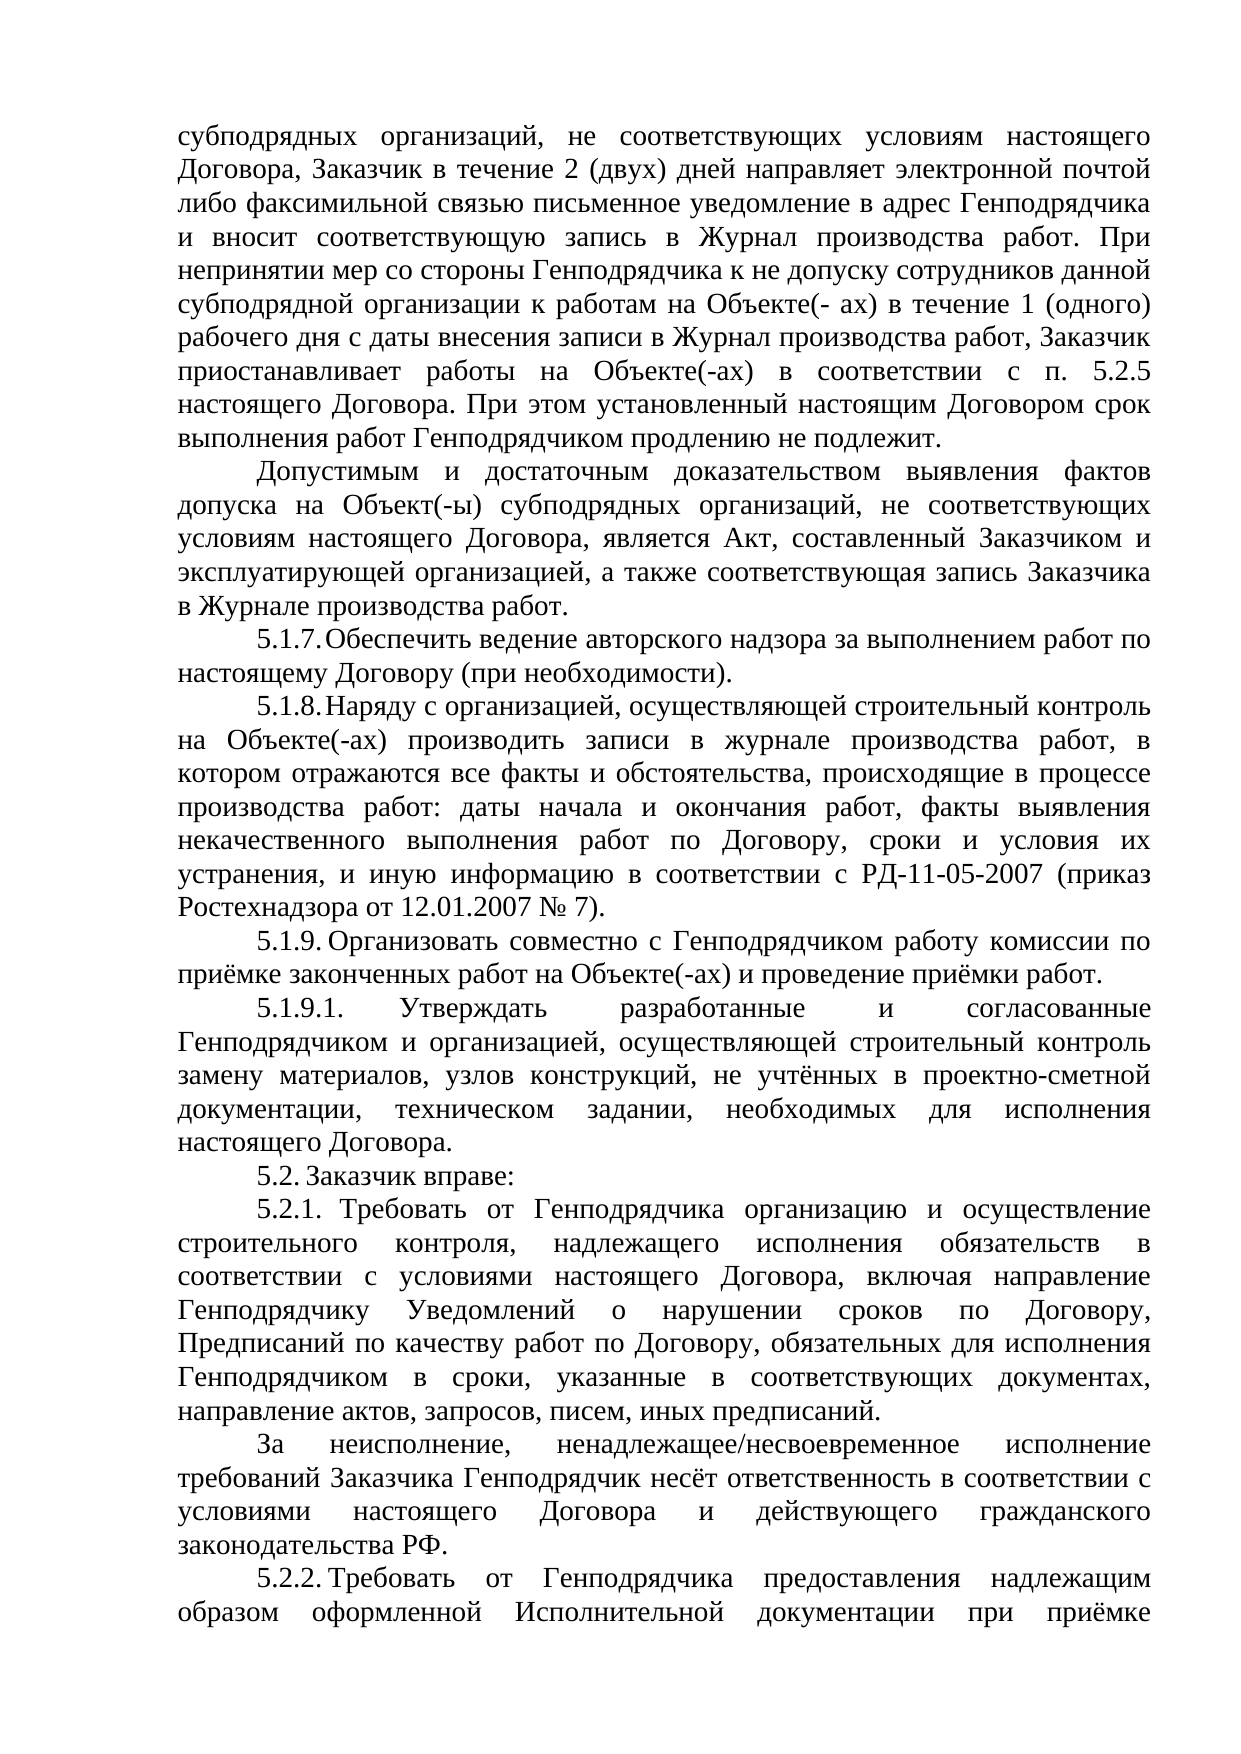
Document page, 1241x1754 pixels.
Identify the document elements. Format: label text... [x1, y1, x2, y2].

list Заказчик вправе: [177, 1158, 1152, 1191]
text За неисполнение, ненадлежащее/несвоевременное исполнение требований Заказчика Генподрядчик несёт ответственность в соответствии с условиями настоящего Договора и действующего гражданского законодательства РФ. [177, 1426, 1152, 1560]
list Обеспечить ведение авторского надзора за выполнением работ по настоящему Договору (при необходимости). [177, 621, 1152, 688]
list Утверждать разработанные и согласованные Генподрядчиком и организацией, осуществляющей строительный контроль замену материалов, узлов конструкций, не учтённых в проектно-сметной документации, техническом задании, необходимых для исполнения настоящего Договора. [177, 990, 1152, 1158]
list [177, 1560, 1152, 1627]
list Требовать от Генподрядчика организацию и осуществление строительного контроля, надлежащего исполнения обязательств в соответствии с условиями настоящего Договора, включая направление Генподрядчику Уведомлений о нарушении сроков по Договору, Предписаний по качеству работ по Договору, обязательных для исполнения Генподрядчиком в сроки, указанные в соответствующих документах, направление актов, запросов, писем, иных предписаний. [177, 1191, 1152, 1426]
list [177, 118, 1152, 453]
list Наряду с организацией, осуществляющей строительный контроль на Объекте(-ах) производить записи в журнале производства работ, в котором отражаются все факты и обстоятельства, происходящие в процессе производства работ: даты начала и окончания работ, факты выявления некачественного выполнения работ по Договору, сроки и условия их устранения, и иную информацию в соответствии с РД-11-05-2007 (приказ Ростехнадзора от 12.01.2007 № 7). [177, 688, 1152, 923]
list Организовать совместно с Генподрядчиком работу комиссии по приёмке законченных работ на Объекте(-ах) и проведение приёмки работ. [177, 923, 1152, 990]
text Допустимым и достаточным доказательством выявления фактов допуска на Объект(-ы) субподрядных организаций, не соответствующих условиям настоящего Договора, является Акт, составленный Заказчиком и эксплуатирующей организацией, а также соответствующая запись Заказчика в Журнале производства работ. [177, 453, 1152, 621]
